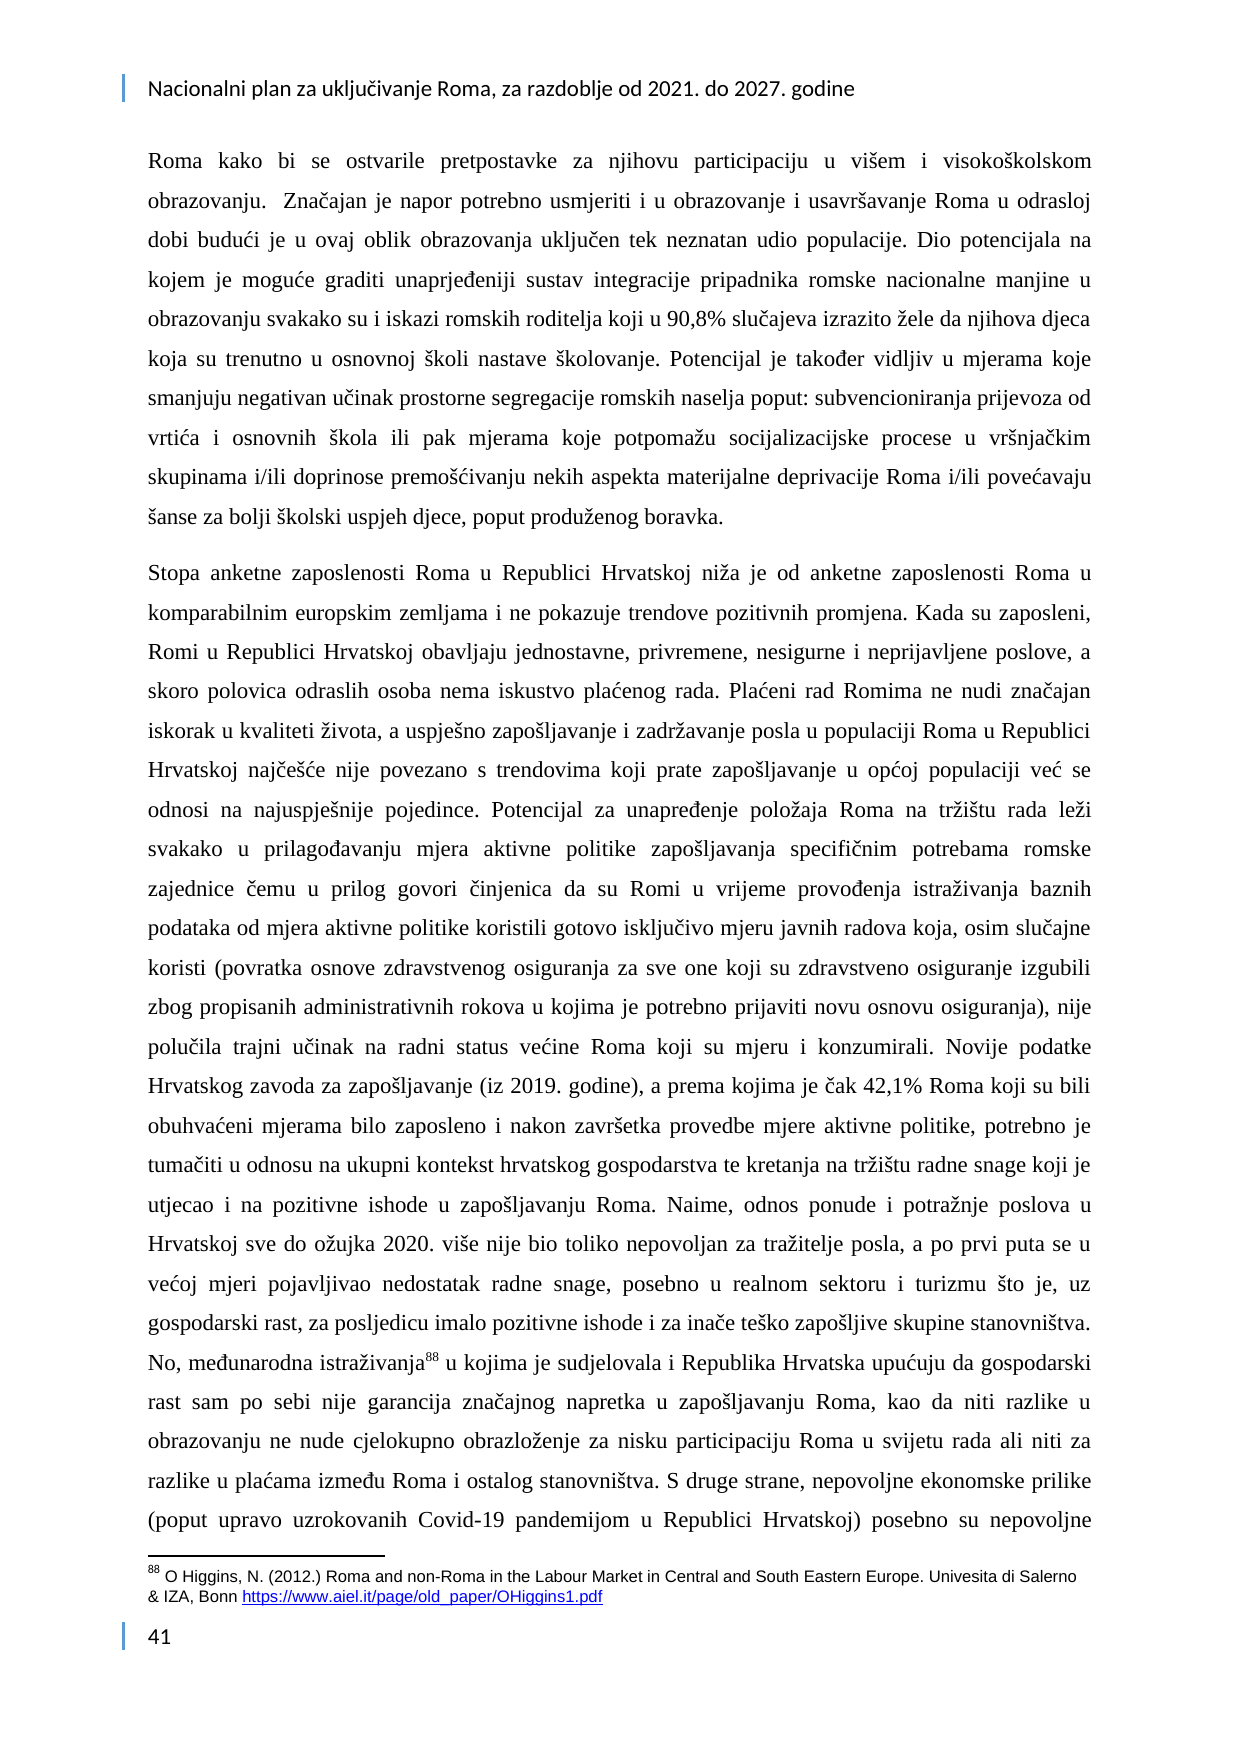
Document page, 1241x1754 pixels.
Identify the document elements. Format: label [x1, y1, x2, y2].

text [148, 559, 1093, 1533]
text [148, 148, 1093, 529]
